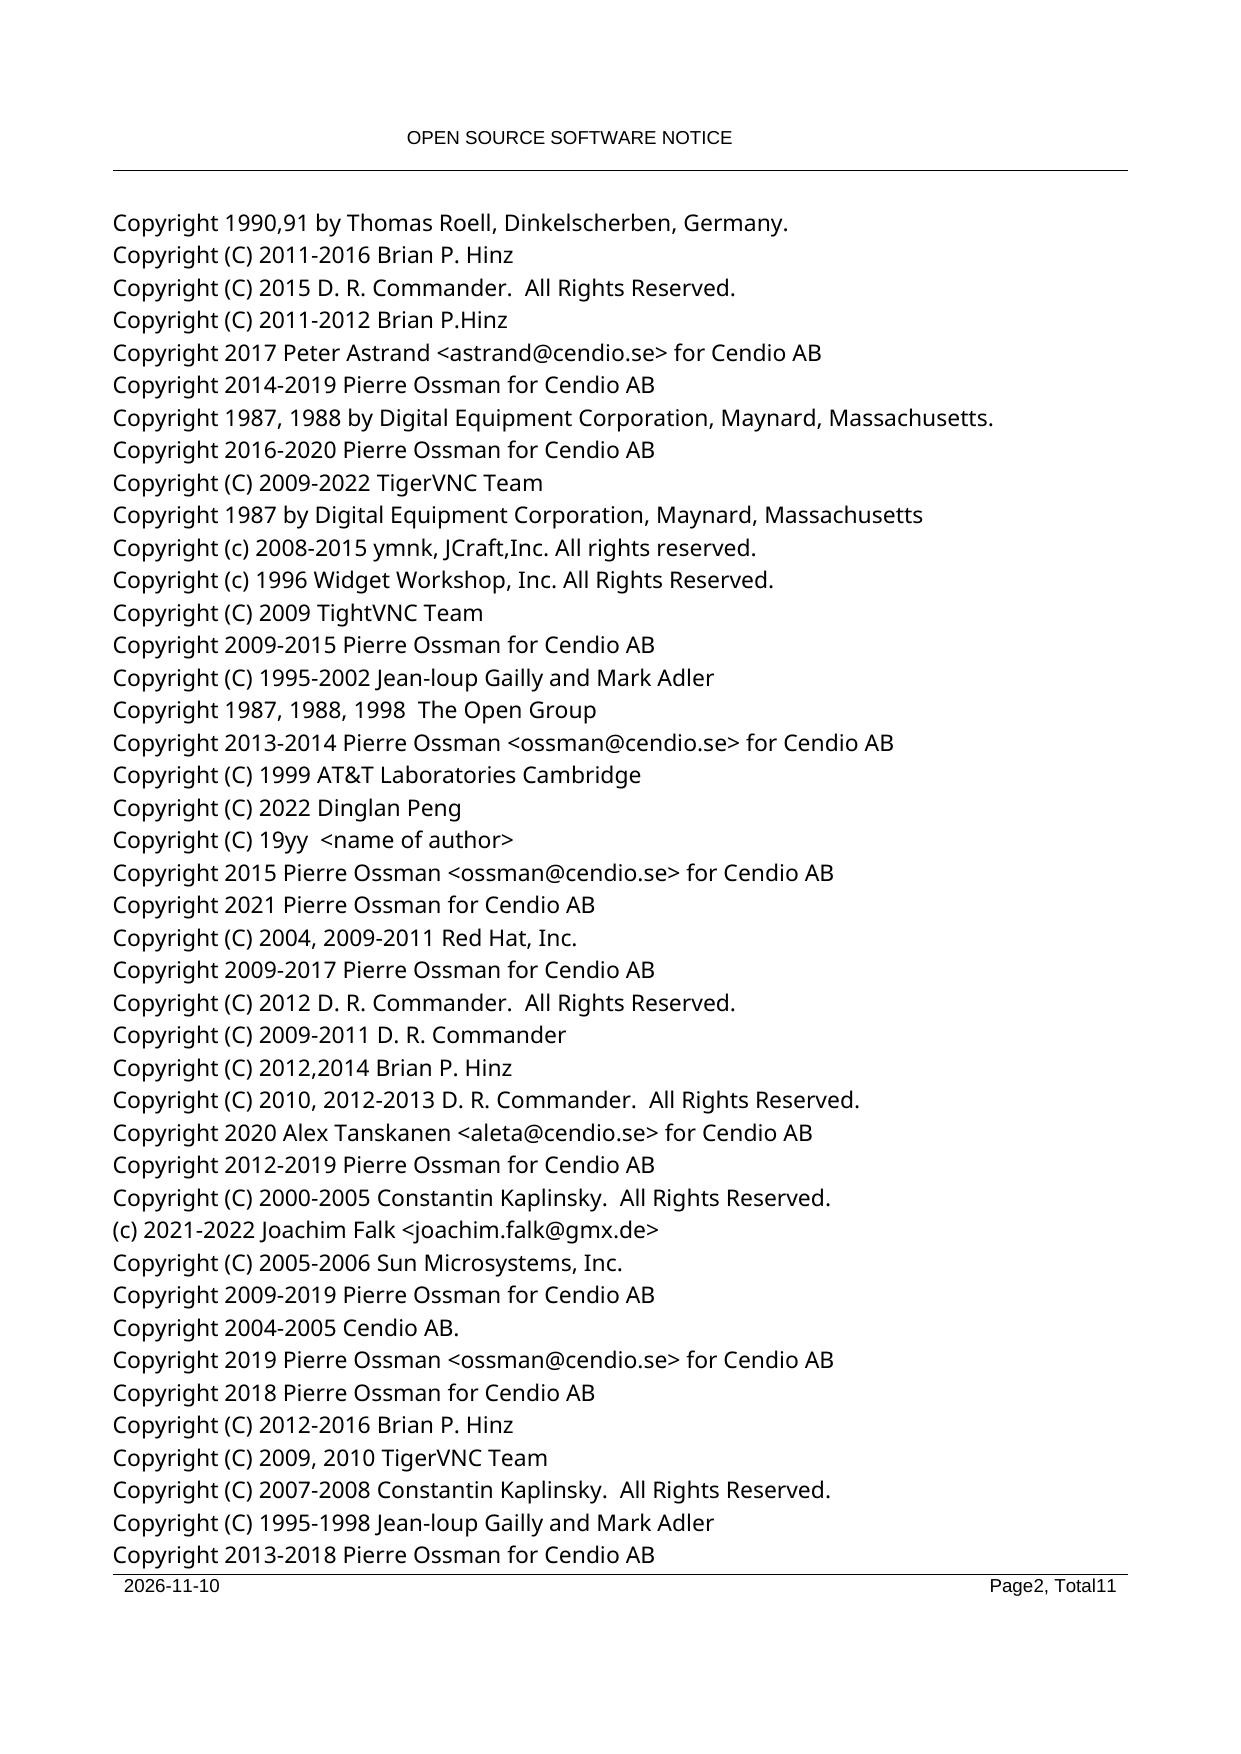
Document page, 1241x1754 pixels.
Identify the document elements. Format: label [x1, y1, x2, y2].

text [112, 206, 1128, 1571]
